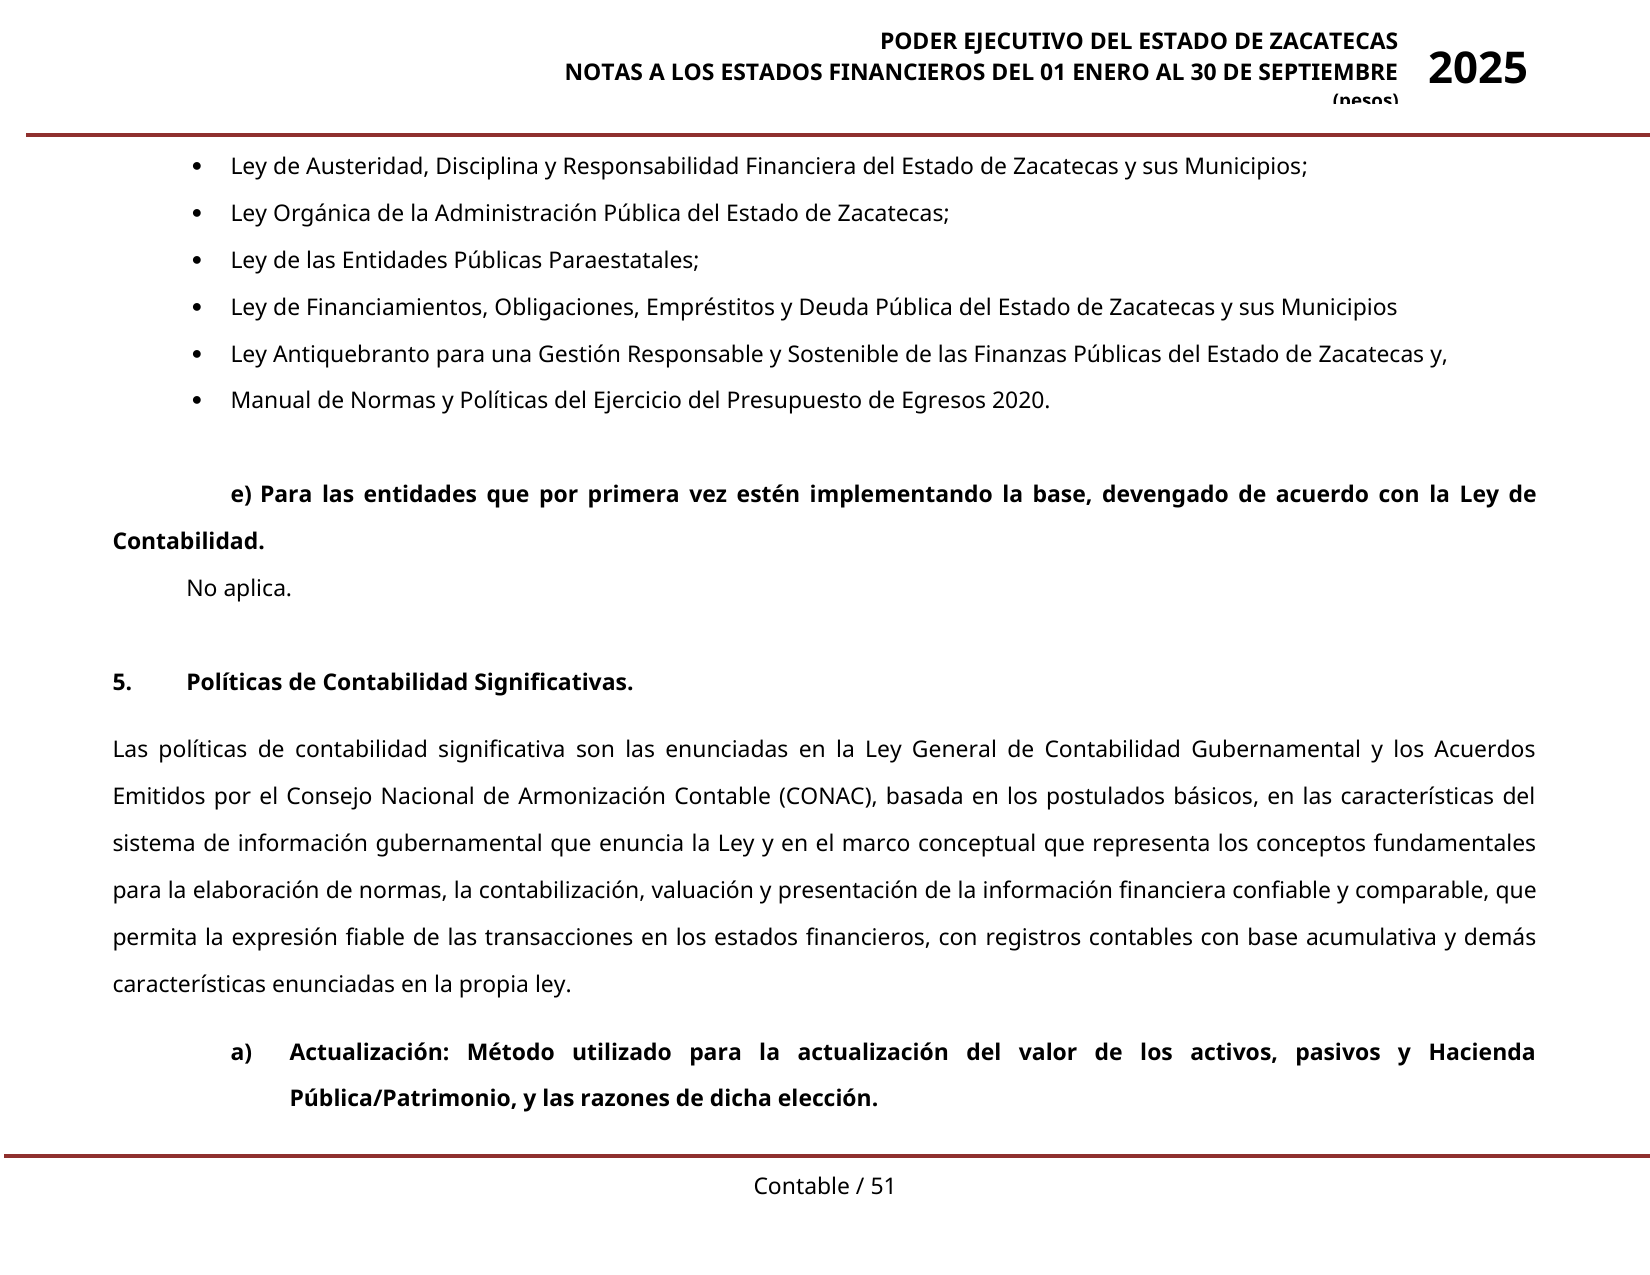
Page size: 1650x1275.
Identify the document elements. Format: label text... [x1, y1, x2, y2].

list Ley Antiquebranto para una Gestión Responsable y Sostenible de las Finanzas Públicas del Estado de Zacatecas y, [193, 337, 1538, 369]
list Ley de Austeridad, Disciplina y Responsabilidad Financiera del Estado de Zacatecas y sus Municipios; [193, 150, 1538, 181]
list Ley de las Entidades Públicas Paraestatales; [193, 244, 1538, 275]
list Manual de Normas y Políticas del Ejercicio del Presupuesto de Egresos 2020. [193, 384, 1538, 416]
list Para las entidades que por primera vez estén implementando la base, devengado de acuerdo con la Ley de Contabilidad. [112, 478, 1538, 556]
list Ley Orgánica de la Administración Pública del Estado de Zacatecas; [193, 197, 1538, 228]
list Ley de Financiamientos, Obligaciones, Empréstitos y Deuda Pública del Estado de Zacatecas y sus Municipios [193, 291, 1538, 322]
text No aplica. [112, 572, 1538, 603]
text Las políticas de contabilidad significativa son las enunciadas en la Ley General de Contabilidad Gubernamental y los Acuerdos Emitidos por el Consejo Nacional de Armonización Contable (CONAC), basada en los postulados básicos, en las características del sistema de información gubernamental que enuncia la Ley y en el marco conceptual que representa los conceptos fundamentales para la elaboración de normas, la contabilización, valuación y presentación de la información financiera confiable y comparable, que permita la expresión fiable de las transacciones en los estados financieros, con registros contables con base acumulativa y demás características enunciadas en la propia ley. [112, 733, 1538, 999]
text 5. Políticas de Contabilidad Significativas. [112, 666, 1538, 697]
list Actualización: Método utilizado para la actualización del valor de los activos, pasivos y Hacienda Pública/Patrimonio, y las razones de dicha elección. [230, 1035, 1538, 1113]
